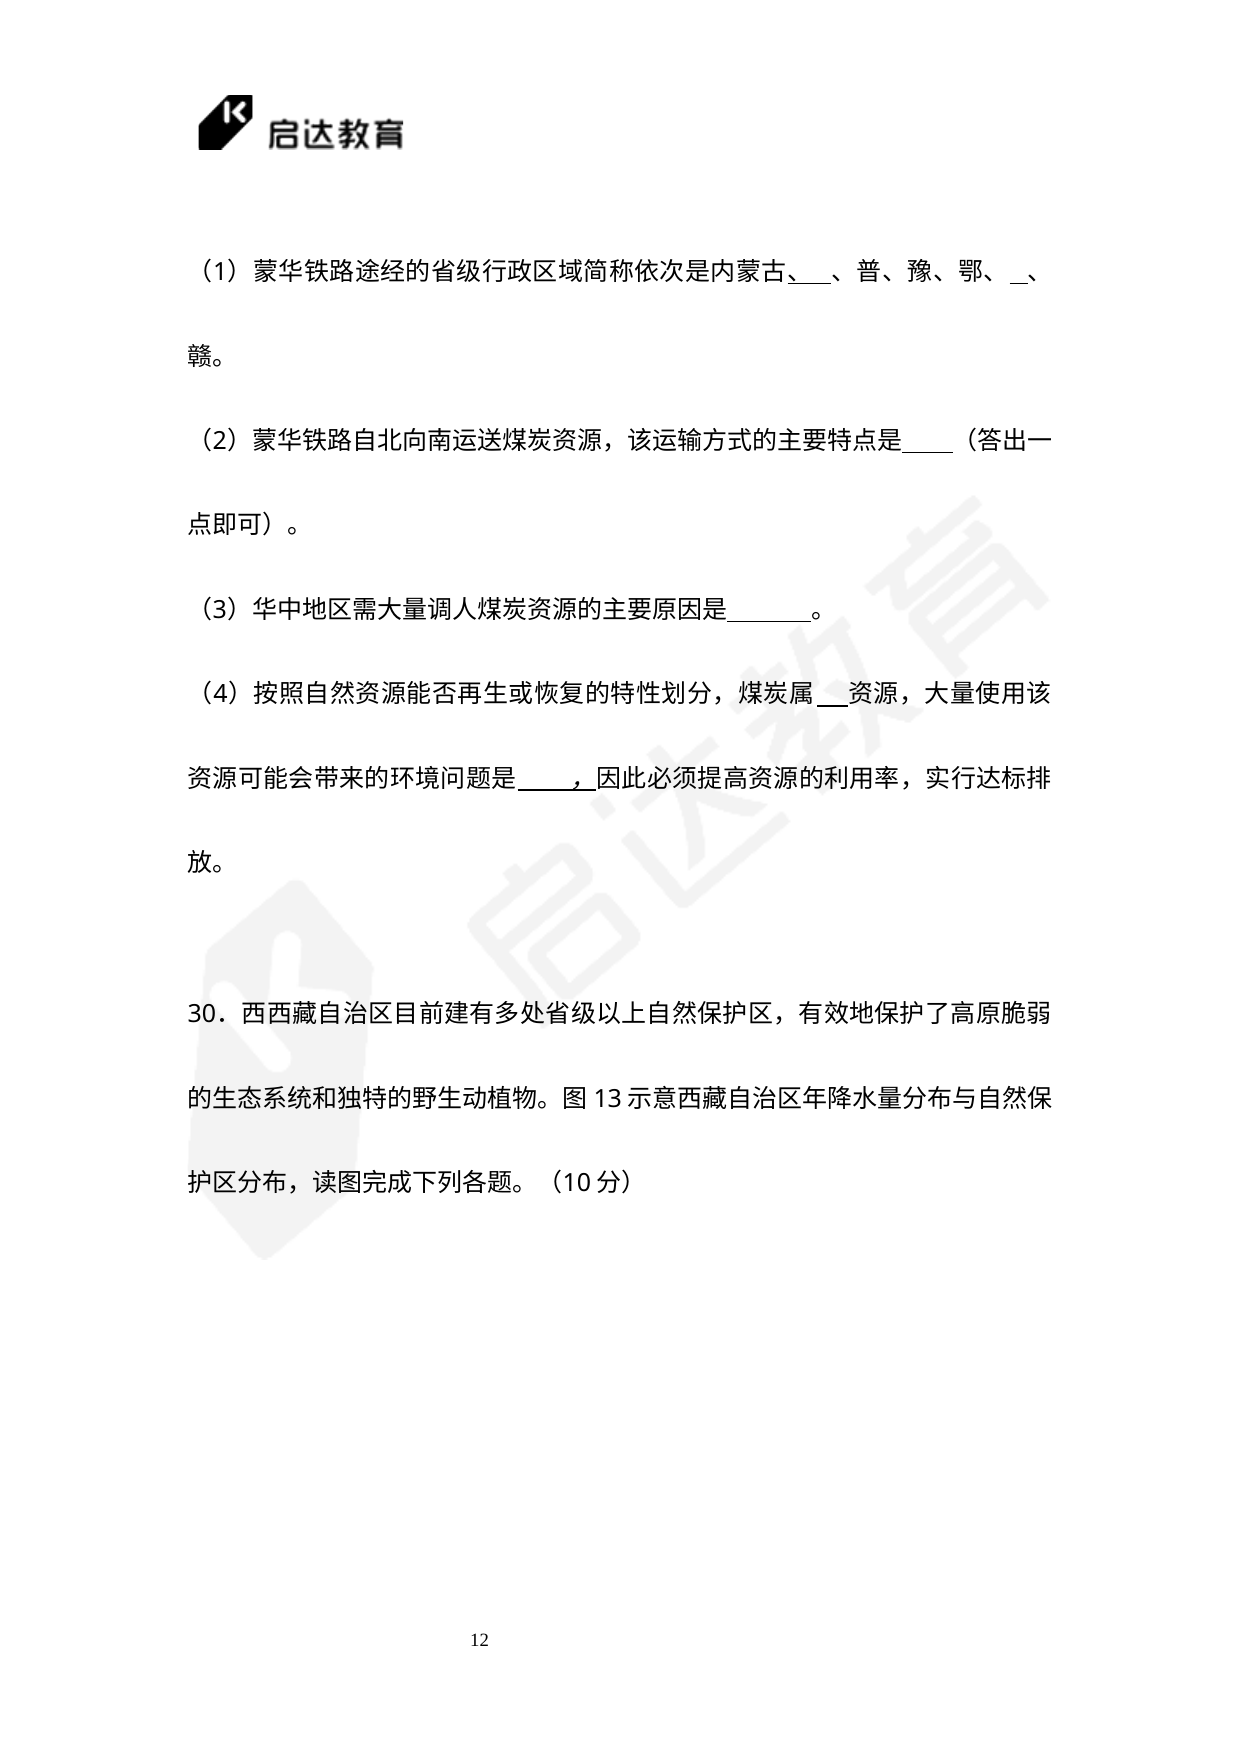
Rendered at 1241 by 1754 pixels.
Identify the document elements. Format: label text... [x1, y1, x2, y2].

text （1）蒙华铁路途经的省级行政区域简称依次是内蒙古、 、普、豫、鄂、 、赣。 （2）蒙华铁路自北向南运送煤炭资源，该运输方式的主要特点是 （答出一点即可）。 （3）华中地区需大量调人煤炭资源的主要原因是 。 （4）按照自然资源能否再生或恢复的特性划分，煤炭属 资源，大量使用该资源可能会带来的环境问题是 ，因此必须提高资源的利用率，实行达标排放。 [187, 237, 1053, 893]
text 30．西西藏自治区目前建有多处省级以上自然保护区，有效地保护了高原脆弱的生态系统和独特的野生动植物。图13示意西藏自治区年降水量分布与自然保护区分布，读图完成下列各题。（10分） [187, 979, 1053, 1213]
picture [198, 95, 404, 150]
